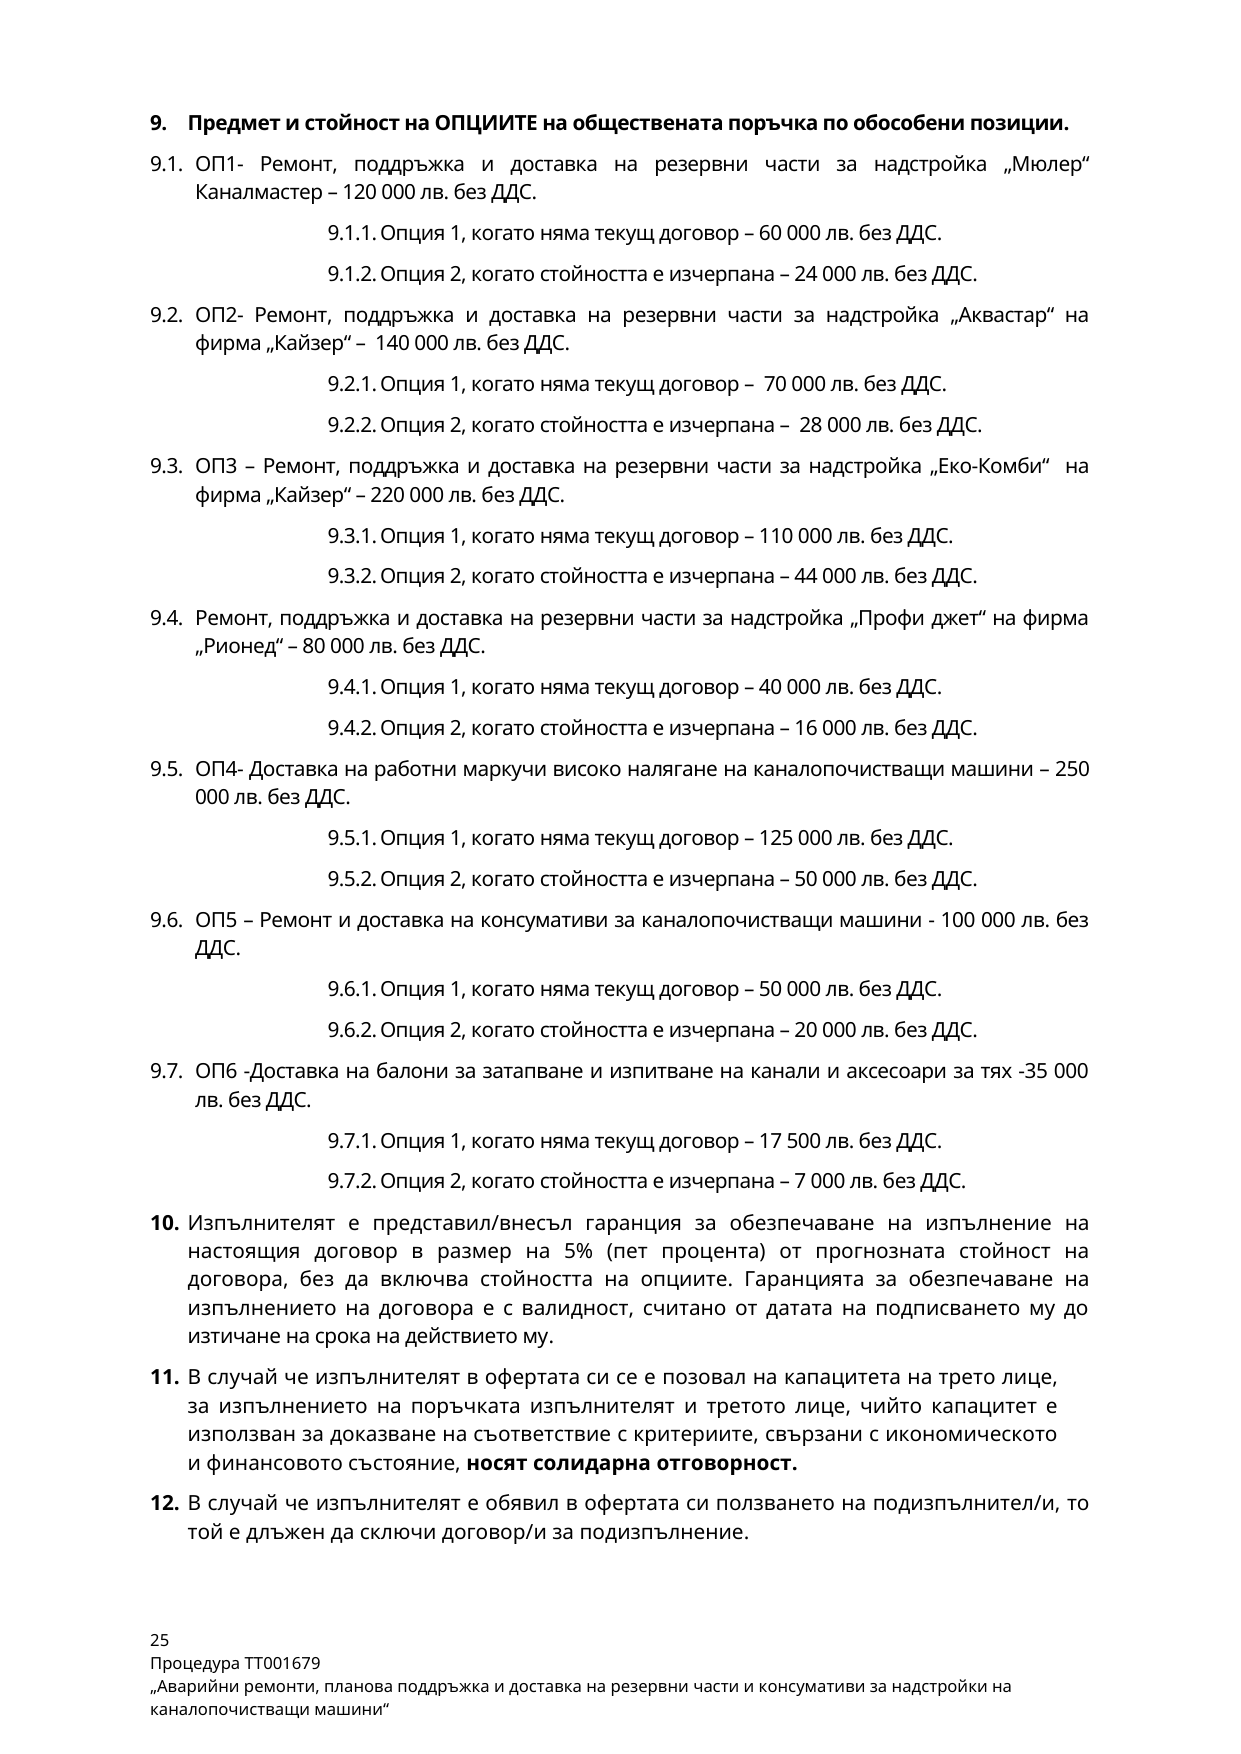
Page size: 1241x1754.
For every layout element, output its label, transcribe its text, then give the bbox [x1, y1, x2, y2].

list Опция 2, когато стойността е изчерпана – 44 000 лв. без ДДС. [327, 562, 1090, 590]
list В случай че изпълнителят в офертата си се е позовал на капацитета на трето лице, за изпълнението на поръчката изпълнителят и третото лице, чийто капацитет е използван за доказване на съответствие с критериите, свързани с икономическото и финансовото състояние, носят солидарна отговорност. [150, 1362, 1059, 1476]
list Опция 1, когато няма текущ договор – 70 000 лв. без ДДС. [327, 369, 1090, 398]
list ОП6 -Доставка на балони за затапване и изпитване на канали и аксесоари за тях -35 000 лв. без ДДС. [150, 1056, 1090, 1113]
list Опция 2, когато стойността е изчерпана – 16 000 лв. без ДДС. [327, 713, 1090, 741]
list Опция 2, когато стойността е изчерпана – 20 000 лв. без ДДС. [327, 1015, 1090, 1044]
list Опция 2, когато стойността е изчерпана – 7 000 лв. без ДДС. [327, 1167, 1090, 1195]
list ОП1- Ремонт, поддръжка и доставка на резервни части за надстройка „Мюлер“ Каналмастер – 120 000 лв. без ДДС. [150, 149, 1090, 206]
list Опция 1, когато няма текущ договор – 60 000 лв. без ДДС. [327, 218, 1090, 247]
list В случай че изпълнителят е обявил в офертата си ползването на подизпълнител/и, то той е длъжен да сключи договор/и за подизпълнение. [150, 1488, 1090, 1545]
list Опция 1, когато няма текущ договор – 17 500 лв. без ДДС. [327, 1126, 1090, 1154]
list ОП4- Доставка на работни маркучи високо налягане на каналопочистващи машини – 250 000 лв. без ДДС. [150, 754, 1090, 811]
list ОП3 – Ремонт, поддръжка и доставка на резервни части за надстройка „Еко-Комби“ на фирма „Кайзер“ – 220 000 лв. без ДДС. [150, 451, 1090, 508]
list Опция 1, когато няма текущ договор – 40 000 лв. без ДДС. [327, 672, 1090, 700]
list Изпълнителят е представил/внесъл гаранция за обезпечаване на изпълнение на настоящия договор в размер на 5% (пет процента) от прогнозната стойност на договора, без да включва стойността на опциите. Гаранцията за обезпечаване на изпълнението на договора е с валидност, считано от датата на подписването му до изтичане на срока на действието му. [150, 1208, 1090, 1350]
list Опция 1, когато няма текущ договор – 110 000 лв. без ДДС. [327, 521, 1090, 549]
list ОП2- Ремонт, поддръжка и доставка на резервни части за надстройка „Аквастар“ на фирма „Кайзер“ – 140 000 лв. без ДДС. [150, 300, 1090, 357]
list Ремонт, поддръжка и доставка на резервни части за надстройка „Профи джет“ на фирма „Рионед“ – 80 000 лв. без ДДС. [150, 603, 1090, 659]
list Опция 2, когато стойността е изчерпана – 28 000 лв. без ДДС. [327, 410, 1090, 439]
list Опция 1, когато няма текущ договор – 50 000 лв. без ДДС. [327, 974, 1090, 1003]
list Предмет и стойност на ОПЦИИТЕ на обществената поръчка по обособени позиции. [150, 108, 1090, 136]
list Опция 2, когато стойността е изчерпана – 24 000 лв. без ДДС. [327, 259, 1090, 288]
list Опция 2, когато стойността е изчерпана – 50 000 лв. без ДДС. [327, 864, 1090, 893]
list ОП5 – Ремонт и доставка на консумативи за каналопочистващи машини - 100 000 лв. без ДДС. [150, 905, 1090, 962]
list Опция 1, когато няма текущ договор – 125 000 лв. без ДДС. [327, 823, 1090, 852]
